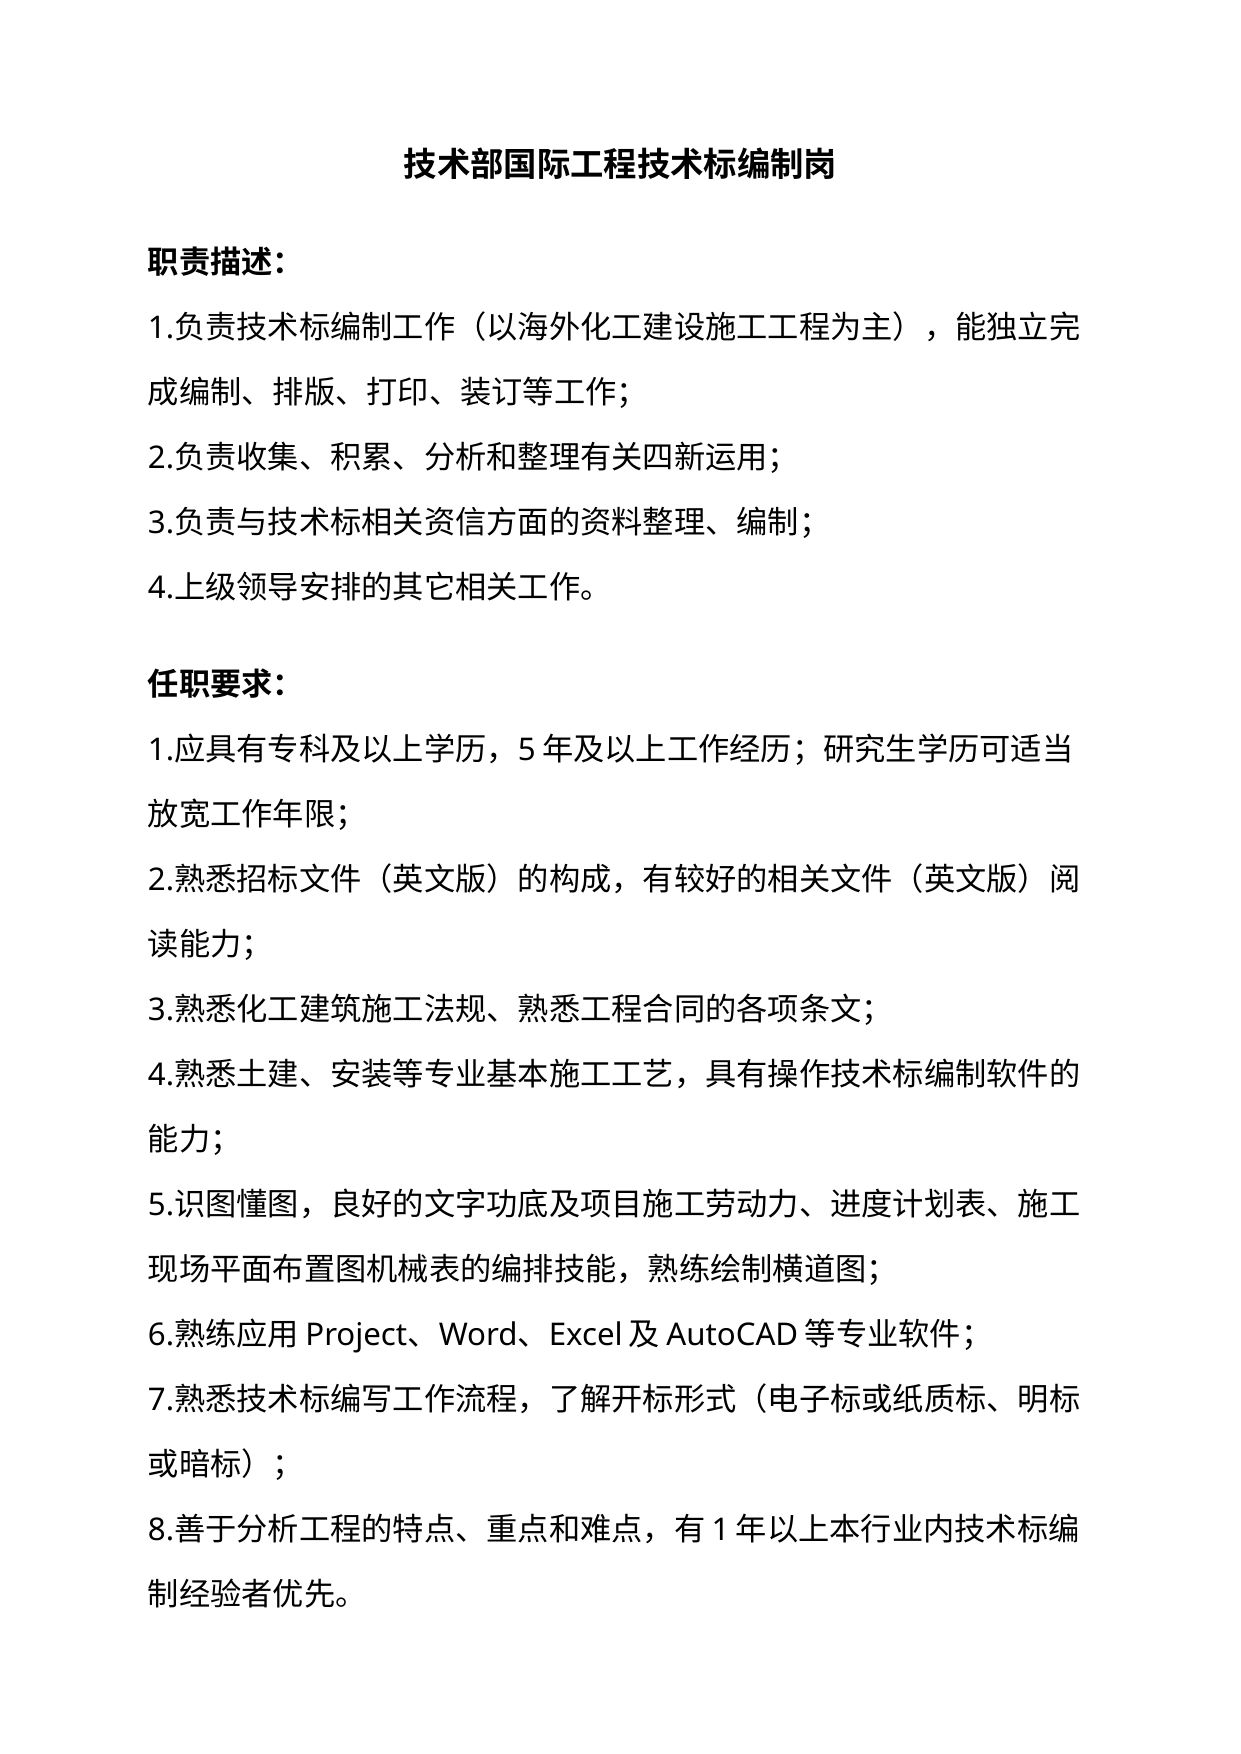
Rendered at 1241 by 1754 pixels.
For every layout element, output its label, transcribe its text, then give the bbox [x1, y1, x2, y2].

text 2.熟悉招标文件（英文版）的构成，有较好的相关文件（英文版）阅读能力； 3.熟悉化工建筑施工法规、熟悉工程合同的各项条文； 4.熟悉土建、安装等专业基本施工工艺，具有操作技术标编制软件的能力； 5.识图懂图，良好的文字功底及项目施工劳动力、进度计划表、施工现场平面布置图机械表的编排技能，熟练绘制横道图； 6.熟练应用Project、Word、Excel及AutoCAD等专业软件； 7.熟悉技术标编写工作流程，了解开标形式（电子标或纸质标、明标或暗标）； [148, 844, 1093, 1494]
text 技术部国际工程技术标编制岗 [148, 129, 1093, 194]
text 职责描述： 1.负责技术标编制工作（以海外化工建设施工工程为主），能独立完成编制、排版、打印、装订等工作； 2.负责收集、积累、分析和整理有关四新运用； 3.负责与技术标相关资信方面的资料整理、编制； 4.上级领导安排的其它相关工作。 [148, 227, 1093, 617]
text 任职要求： [148, 649, 1093, 714]
text 1.应具有专科及以上学历，5年及以上工作经历；研究生学历可适当放宽工作年限； [148, 714, 1093, 844]
text 8.善于分析工程的特点、重点和难点，有1年以上本行业内技术标编制经验者优先。 [148, 1494, 1093, 1624]
